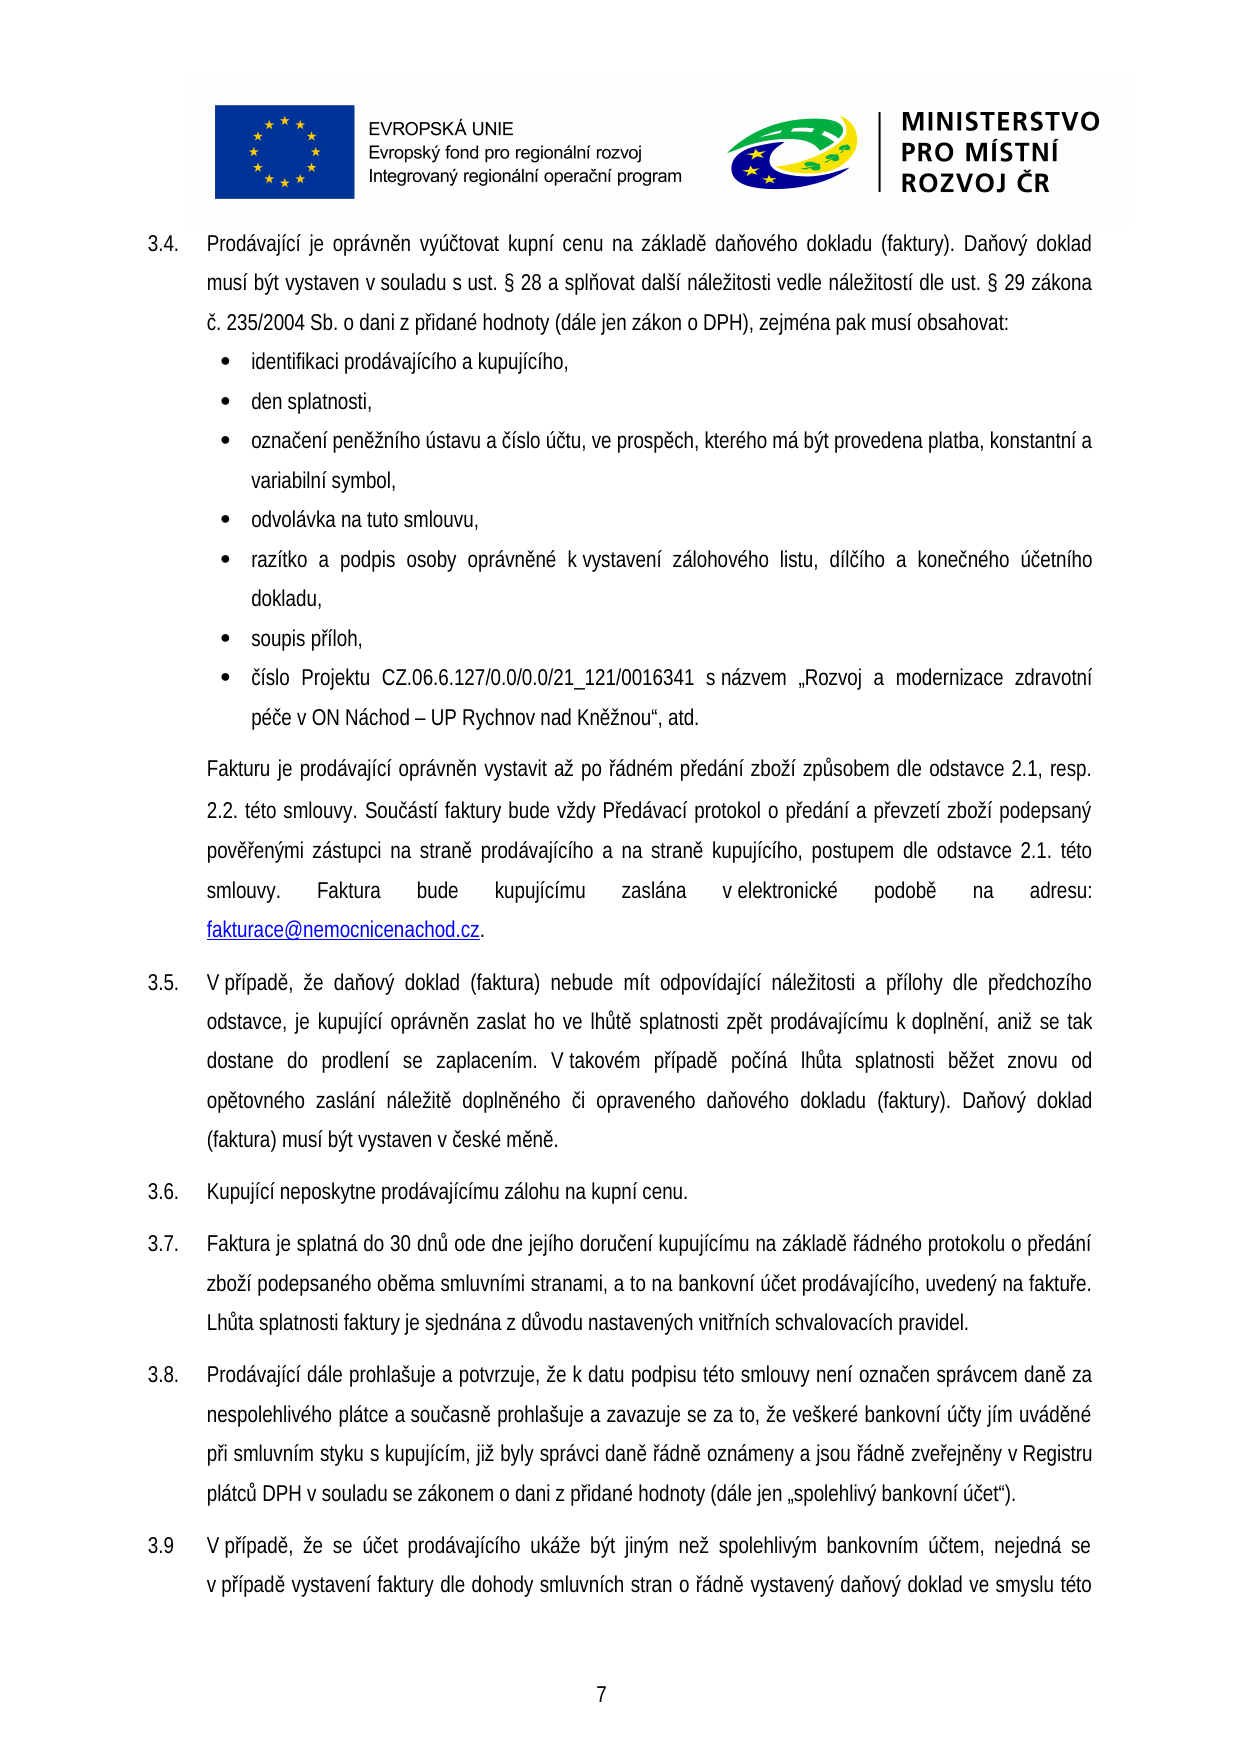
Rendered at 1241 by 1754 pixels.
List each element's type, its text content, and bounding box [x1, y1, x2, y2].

text Fakturu je prodávající oprávněn vystavit až po řádném předání zboží způsobem dle odstavce 2.1, resp. 2.2. této smlouvy. Součástí faktury bude vždy Předávací protokol o předání a převzetí zboží podepsaný pověřenými zástupci na straně prodávajícího a na straně kupujícího, postupem dle odstavce 2.1. této smlouvy. Faktura bude kupujícímu zaslána v elektronické podobě na adresu: fakturace@nemocnicenachod.cz. [169, 755, 1093, 943]
list Faktura je splatná do 30 dnů ode dne jejího doručení kupujícímu na základě řádného protokolu o předání zboží podepsaného oběma smluvními stranami, a to na bankovní účet prodávajícího, uvedený na faktuře. Lhůta splatnosti faktury je sjednána z důvodu nastavených vnitřních schvalovacích pravidel. [148, 1230, 1093, 1336]
list soupis příloh, [221, 624, 1093, 651]
picture [184, 73, 1130, 230]
list den splatnosti, [221, 388, 1093, 414]
text 3.8. Prodávající dále prohlašuje a potvrzuje, že k datu podpisu této smlouvy není označen správcem daně za nespolehlivého plátce a současně prohlašuje a zavazuje se za to, že veškeré bankovní účty jím uváděné při smluvním styku s kupujícím, již byly správci daně řádně oznámeny a jsou řádně zveřejněny v Registru plátců DPH v souladu se zákonem o dani z přidané hodnoty (dále jen „spolehlivý bankovní účet“). [148, 1361, 1093, 1506]
text 3.6. Kupující neposkytne prodávajícímu zálohu na kupní cenu. [148, 1178, 1093, 1205]
list razítko a podpis osoby oprávněné k vystavení zálohového listu, dílčího a konečného účetního dokladu, [221, 546, 1093, 611]
list označení peněžního ústavu a číslo účtu, ve prospěch, kterého má být provedena platba, konstantní a variabilní symbol, [221, 427, 1093, 493]
list V případě, že daňový doklad (faktura) nebude mít odpovídající náležitosti a přílohy dle předchozího odstavce, je kupující oprávněn zaslat ho ve lhůtě splatnosti zpět prodávajícímu k doplnění, aniž se tak dostane do prodlení se zaplacením. V takovém případě počíná lhůta splatnosti běžet znovu od opětovného zaslání náležitě doplněného či opraveného daňového dokladu (faktury). Daňový doklad (faktura) musí být vystaven v české měně. [148, 968, 1093, 1153]
list identifikaci prodávajícího a kupujícího, [221, 348, 1093, 374]
list odvolávka na tuto smlouvu, [221, 506, 1093, 532]
list číslo Projektu CZ.06.6.127/0.0/0.0/21_121/0016341 s názvem „Rozvoj a modernizace zdravotní péče v ON Náchod – UP Rychnov nad Kněžnou“, atd. [221, 664, 1093, 730]
list Prodávající je oprávněn vyúčtovat kupní cenu na základě daňového dokladu (faktury). Daňový doklad musí být vystaven v souladu s ust. § 28 a splňovat další náležitosti vedle náležitostí dle ust. § 29 zákona č. 235/2004 Sb. o dani z přidané hodnoty (dále jen zákon o DPH), zejména pak musí obsahovat: [148, 230, 1093, 335]
